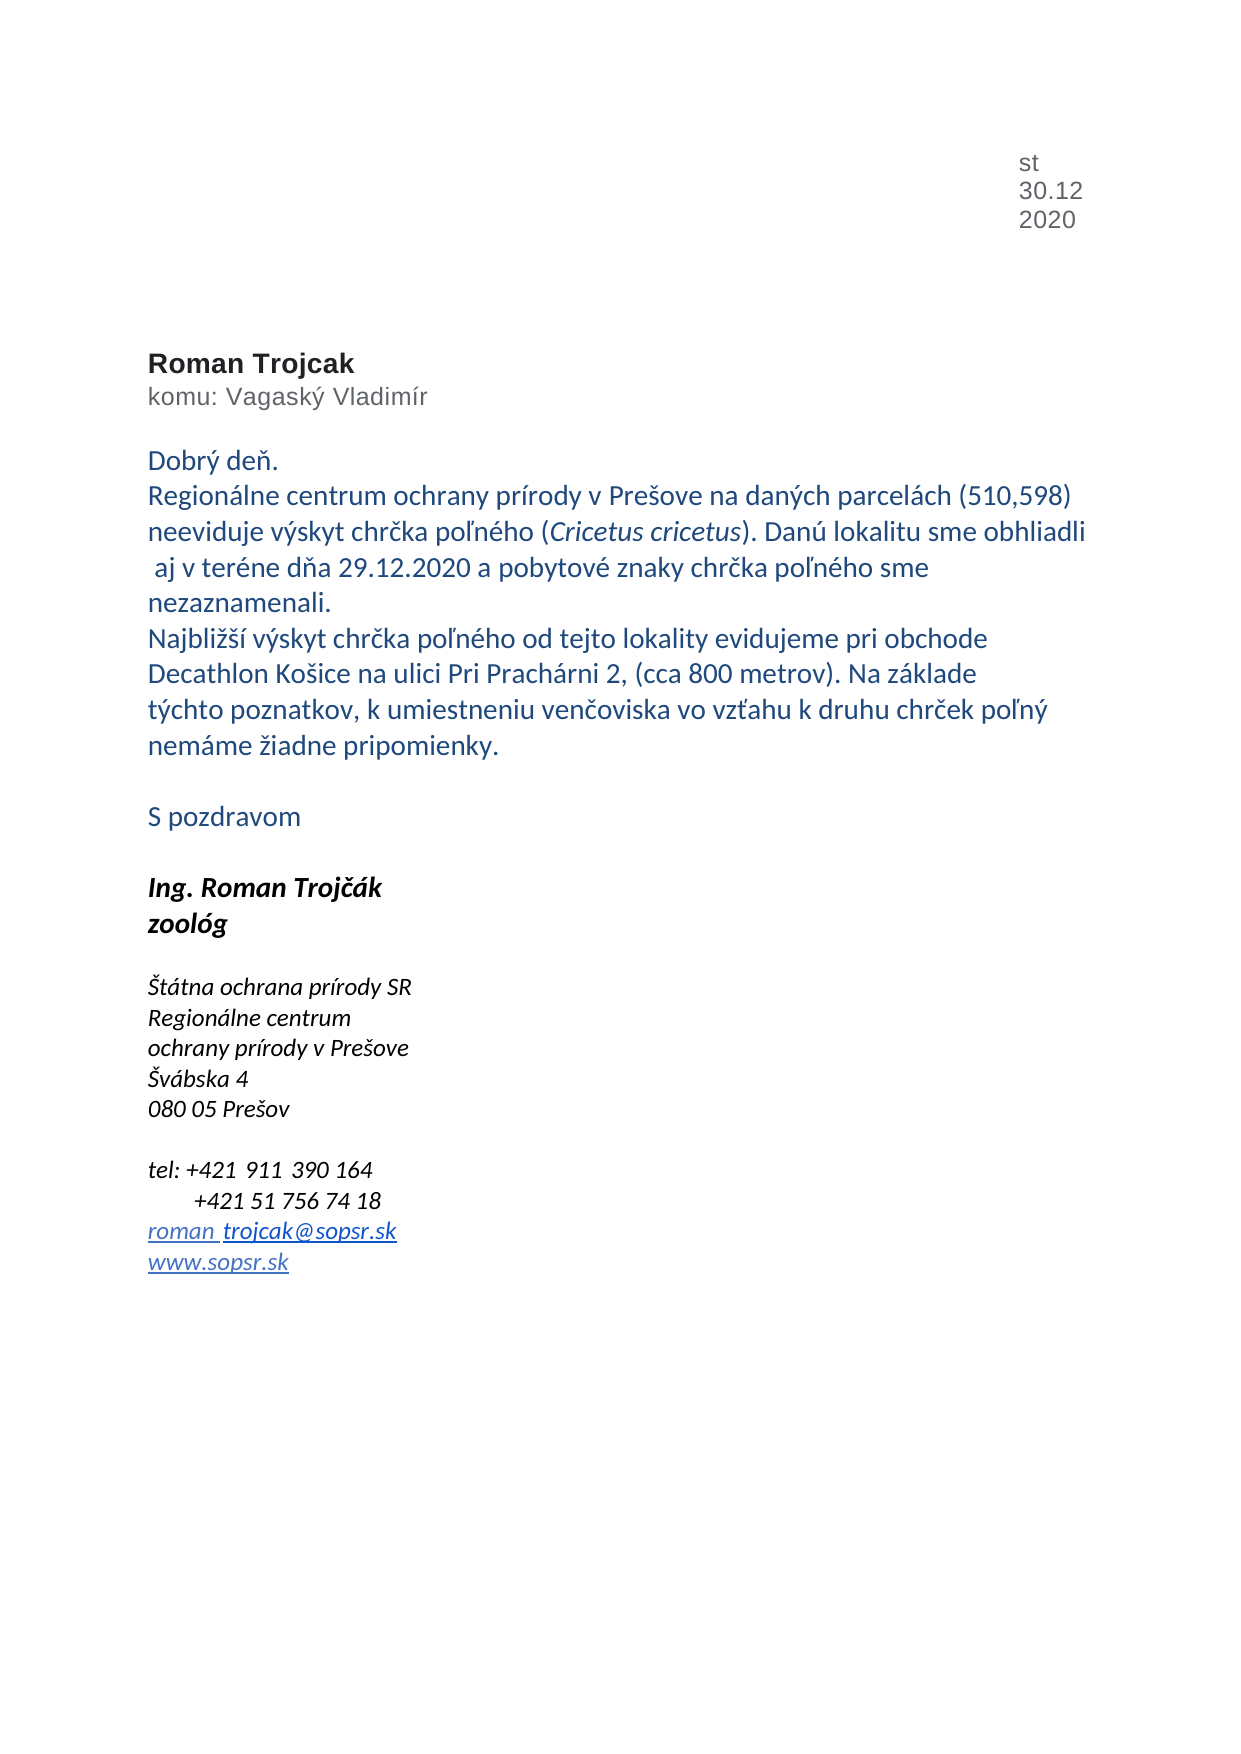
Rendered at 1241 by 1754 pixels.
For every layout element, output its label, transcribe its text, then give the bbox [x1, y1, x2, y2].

text neeviduje výskyt chrčka poľného (Cricetus cricetus). Danú lokalitu sme obhliadli [148, 513, 1093, 549]
table_header [148, 148, 1019, 379]
table_header st 30.122020 [1019, 148, 1092, 379]
text Najbližší výskyt chrčka poľného od tejto lokality evidujeme pri obchode Decathlon Košice na ulici Pri Prachárni 2, (cca 800 metrov). Na základe týchto poznatkov, k umiestneniu venčoviska vo vzťahu k druhu chrček poľný nemáme žiadne pripomienky. [148, 620, 1093, 762]
text aj v teréne dňa 29.12.2020 a pobytové znaky chrčka poľného sme nezaznamenali. [148, 549, 1093, 620]
text +421 51 756 74 18 roman trojcak@sopsr.sk www.sopsr.sk [148, 1185, 1093, 1276]
text Regionálne centrum ochrany prírody v Prešove na daných parcelách (510,598) [148, 477, 1093, 513]
text Dobrý deň. [148, 442, 1093, 477]
text S pozdravom [148, 798, 1093, 834]
table_cell [148, 379, 1092, 442]
text Ing. Roman Trojčák zoológ Štátna ochrana prírody SR Regionálne centrum ochrany prírody v Prešove Švábska 4 080 05 Prešov tel: +421 911 390 164 [148, 869, 1093, 1185]
